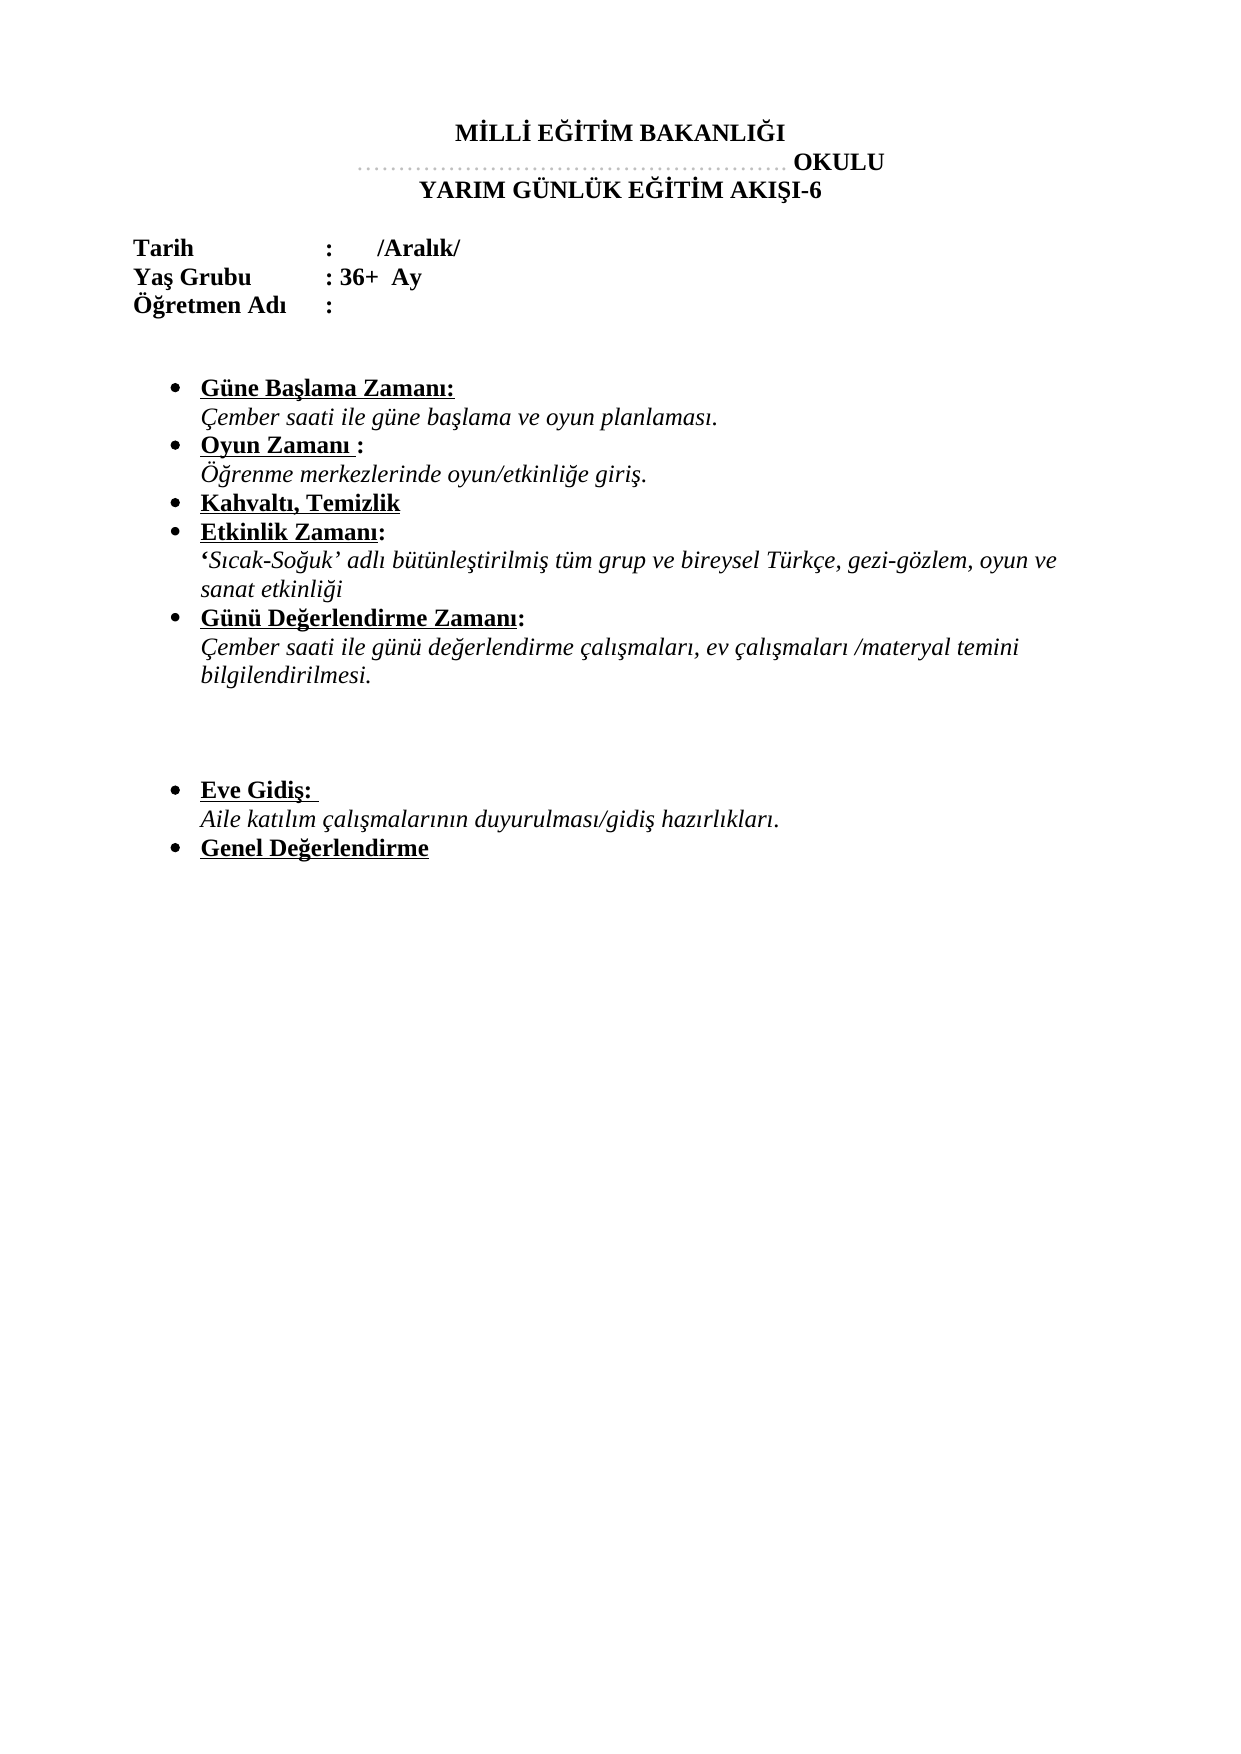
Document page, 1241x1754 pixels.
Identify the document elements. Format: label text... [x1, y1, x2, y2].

list Eve Gidiş: [171, 776, 1070, 804]
text MİLLİ EĞİTİM BAKANLIĞI [148, 118, 1092, 147]
text Öğretmen Adı : [133, 291, 1092, 319]
list Çember saati ile güne başlama ve oyun planlaması. [200, 402, 1070, 431]
list ‘Sıcak-Soğuk’ adlı bütünleştirilmiş tüm grup ve bireysel Türkçe, gezi-gözlem, oyun ve sanat etkinliği [200, 546, 1070, 603]
text Tarih : /Aralık/ [133, 233, 1092, 262]
text ……………………………………………. OKULU [148, 147, 1092, 176]
list Etkinlik Zamanı: [171, 517, 1070, 546]
list Kahvaltı, Temizlik [171, 488, 1070, 517]
list Aile katılım çalışmalarının duyurulması/gidiş hazırlıkları. [200, 804, 1070, 833]
text Yaş Grubu : 36+ Ay [133, 262, 1092, 291]
list Öğrenme merkezlerinde oyun/etkinliğe giriş. [200, 459, 1070, 488]
list Oyun Zamanı : [171, 431, 1070, 459]
list Genel Değerlendirme [171, 833, 1070, 862]
list Çember saati ile günü değerlendirme çalışmaları, ev çalışmaları /materyal temini bilgilendirilmesi. [200, 632, 1070, 689]
list Güne Başlama Zamanı: [171, 373, 1070, 402]
list Günü Değerlendirme Zamanı: [171, 603, 1070, 632]
text YARIM GÜNLÜK EĞİTİM AKIŞI-6 [148, 176, 1092, 204]
